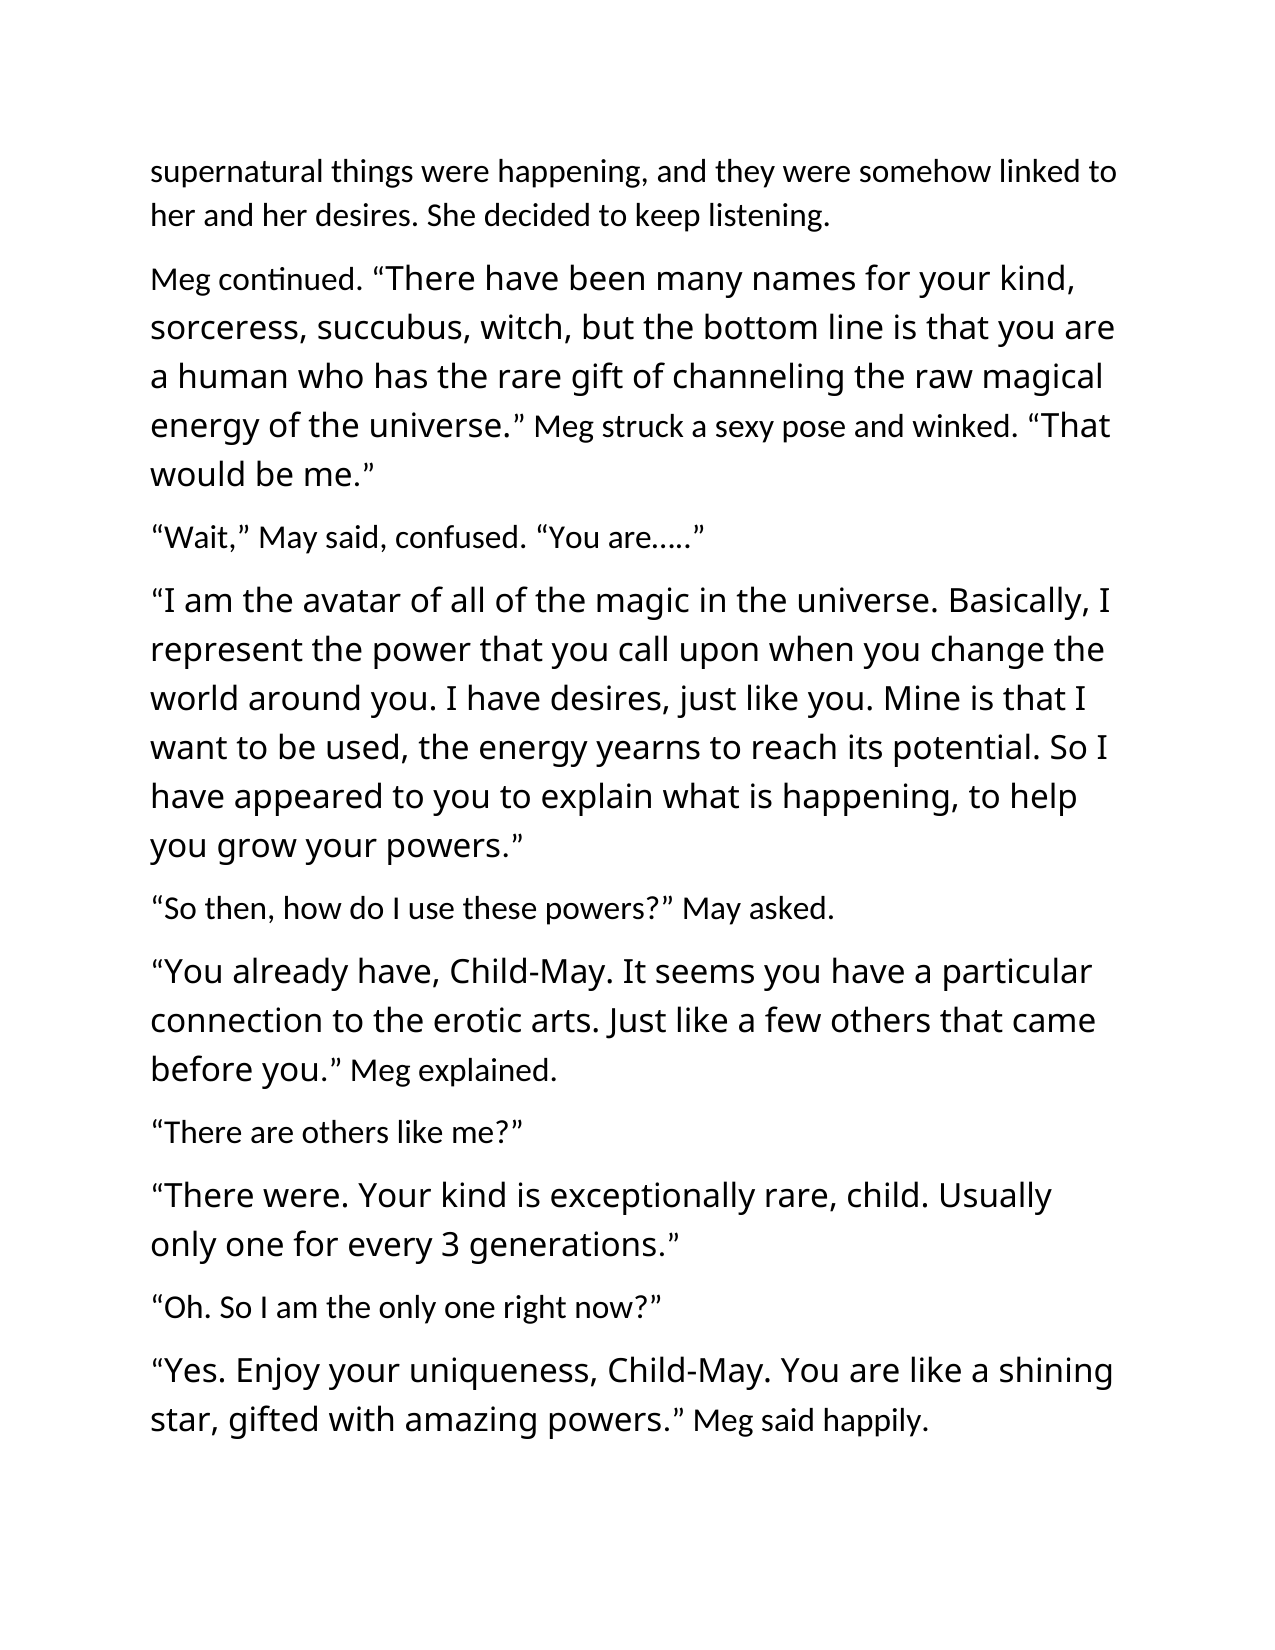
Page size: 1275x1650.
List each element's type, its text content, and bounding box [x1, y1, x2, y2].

text Meg continued. “There have been many names for your kind, sorceress, succubus, witch, but the bottom line is that you are a human who has the rare gift of channeling the raw magical energy of the universe.” Meg struck a sexy pose and winked. “That would be me.” [150, 254, 1125, 496]
text “Yes. Enjoy your uniqueness, Child-May. You are like a shining star, gifted with amazing powers.” Meg said happily. [150, 1347, 1125, 1441]
text “There are others like me?” [150, 1111, 1125, 1152]
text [150, 150, 1125, 235]
text “You already have, Child-May. It seems you have a particular connection to the erotic arts. Just like a few others that came before you.” Meg explained. [150, 948, 1125, 1091]
text “Oh. So I am the only one right now?” [150, 1286, 1125, 1327]
text “I am the avatar of all of the magic in the universe. Basically, I represent the power that you call upon when you change the world around you. I have desires, just like you. Mine is that I want to be used, the energy yearns to reach its potential. So I have appeared to you to explain what is happening, to help you grow your powers.” [150, 577, 1125, 867]
text “Wait,” May said, confused. “You are…..” [150, 516, 1125, 557]
text “So then, how do I use these powers?” May asked. [150, 887, 1125, 928]
text “There were. Your kind is exceptionally rare, child. Usually only one for every 3 generations.” [150, 1172, 1125, 1266]
